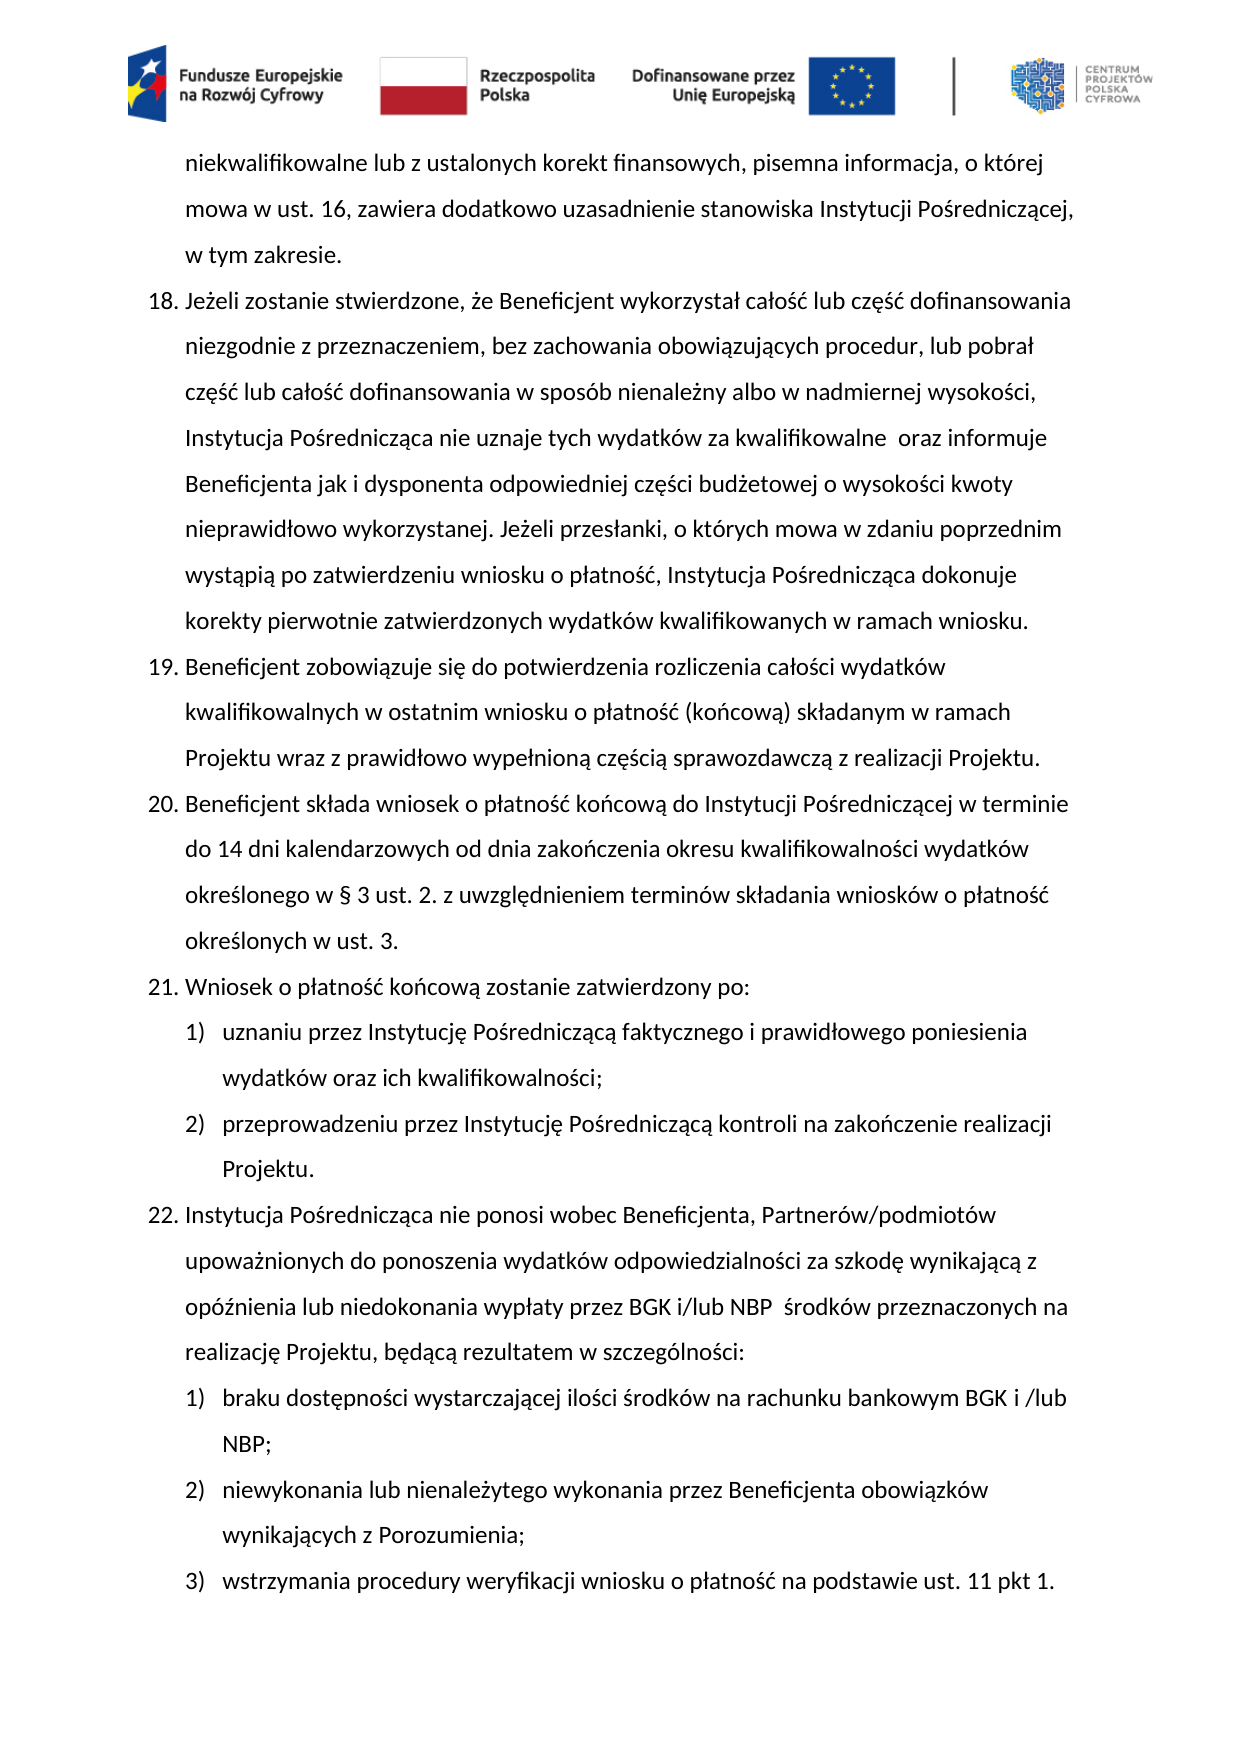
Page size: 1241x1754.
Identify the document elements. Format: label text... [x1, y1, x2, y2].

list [148, 148, 1093, 269]
list Beneficjent zobowiązuje się do potwierdzenia rozliczenia całości wydatków kwalifikowalnych w ostatnim wniosku o płatność (końcową) składanym w ramach Projektu wraz z prawidłowo wypełnioną częścią sprawozdawczą z realizacji Projektu. [148, 651, 1093, 773]
list braku dostępności wystarczającej ilości środków na rachunku bankowym BGK i /lub NBP; [185, 1382, 1093, 1458]
list wstrzymania procedury weryfikacji wniosku o płatność na podstawie ust. 11 pkt 1. [185, 1565, 1093, 1596]
list Wniosek o płatność końcową zostanie zatwierdzony po: [148, 971, 1093, 1001]
list Jeżeli zostanie stwierdzone, że Beneficjent wykorzystał całość lub część dofinansowania niezgodnie z przeznaczeniem, bez zachowania obowiązujących procedur, lub pobrał część lub całość dofinansowania w sposób nienależny albo w nadmiernej wysokości, Instytucja Pośrednicząca nie uznaje tych wydatków za kwalifikowalne oraz informuje Beneficjenta jak i dysponenta odpowiedniej części budżetowej o wysokości kwoty nieprawidłowo wykorzystanej. Jeżeli przesłanki, o których mowa w zdaniu poprzednim wystąpią po zatwierdzeniu wniosku o płatność, Instytucja Pośrednicząca dokonuje korekty pierwotnie zatwierdzonych wydatków kwalifikowanych w ramach wniosku. [148, 285, 1093, 635]
list uznaniu przez Instytucję Pośredniczącą faktycznego i prawidłowego poniesienia wydatków oraz ich kwalifikowalności; [185, 1016, 1093, 1093]
list niewykonania lub nienależytego wykonania przez Beneficjenta obowiązków wynikających z Porozumienia; [185, 1474, 1093, 1550]
list przeprowadzeniu przez Instytucję Pośredniczącą kontroli na zakończenie realizacji Projektu. [185, 1108, 1093, 1184]
list Instytucja Pośrednicząca nie ponosi wobec Beneficjenta, Partnerów/podmiotów upoważnionych do ponoszenia wydatków odpowiedzialności za szkodę wynikającą z opóźnienia lub niedokonania wypłaty przez BGK i/lub NBP środków przeznaczonych na realizację Projektu, będącą rezultatem w szczególności: [148, 1199, 1093, 1367]
picture [128, 45, 1153, 122]
list Beneficjent składa wniosek o płatność końcową do Instytucji Pośredniczącej w terminie do 14 dni kalendarzowych od dnia zakończenia okresu kwalifikowalności wydatków określonego w § 3 ust. 2. z uwzględnieniem terminów składania wniosków o płatność określonych w ust. 3. [148, 788, 1093, 956]
